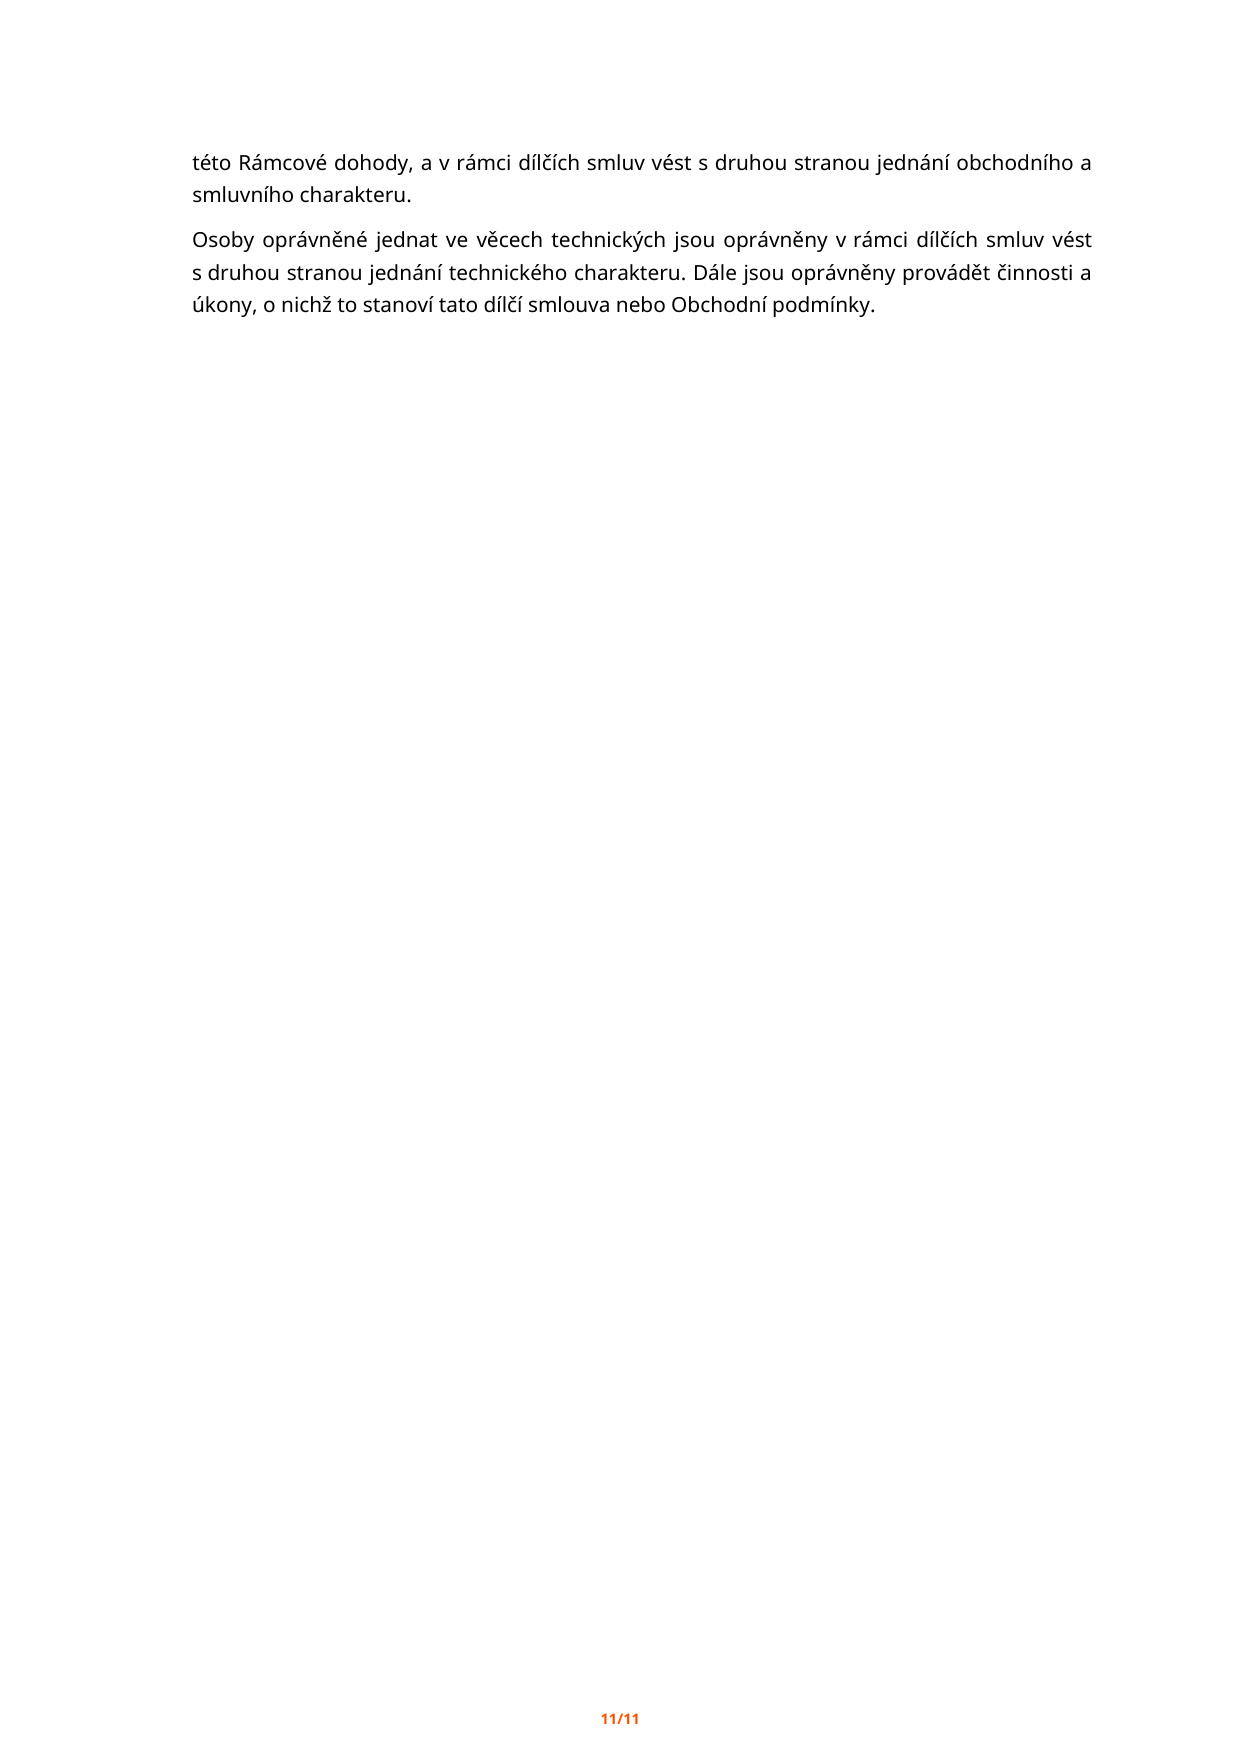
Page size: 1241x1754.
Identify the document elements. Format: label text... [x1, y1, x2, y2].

text Osoby oprávněné jednat ve věcech technických jsou oprávněny v rámci dílčích smluv vést s druhou stranou jednání technického charakteru. Dále jsou oprávněny provádět činnosti a úkony, o nichž to stanoví tato dílčí smlouva nebo Obchodní podmínky. [192, 225, 1093, 319]
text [192, 148, 1093, 209]
